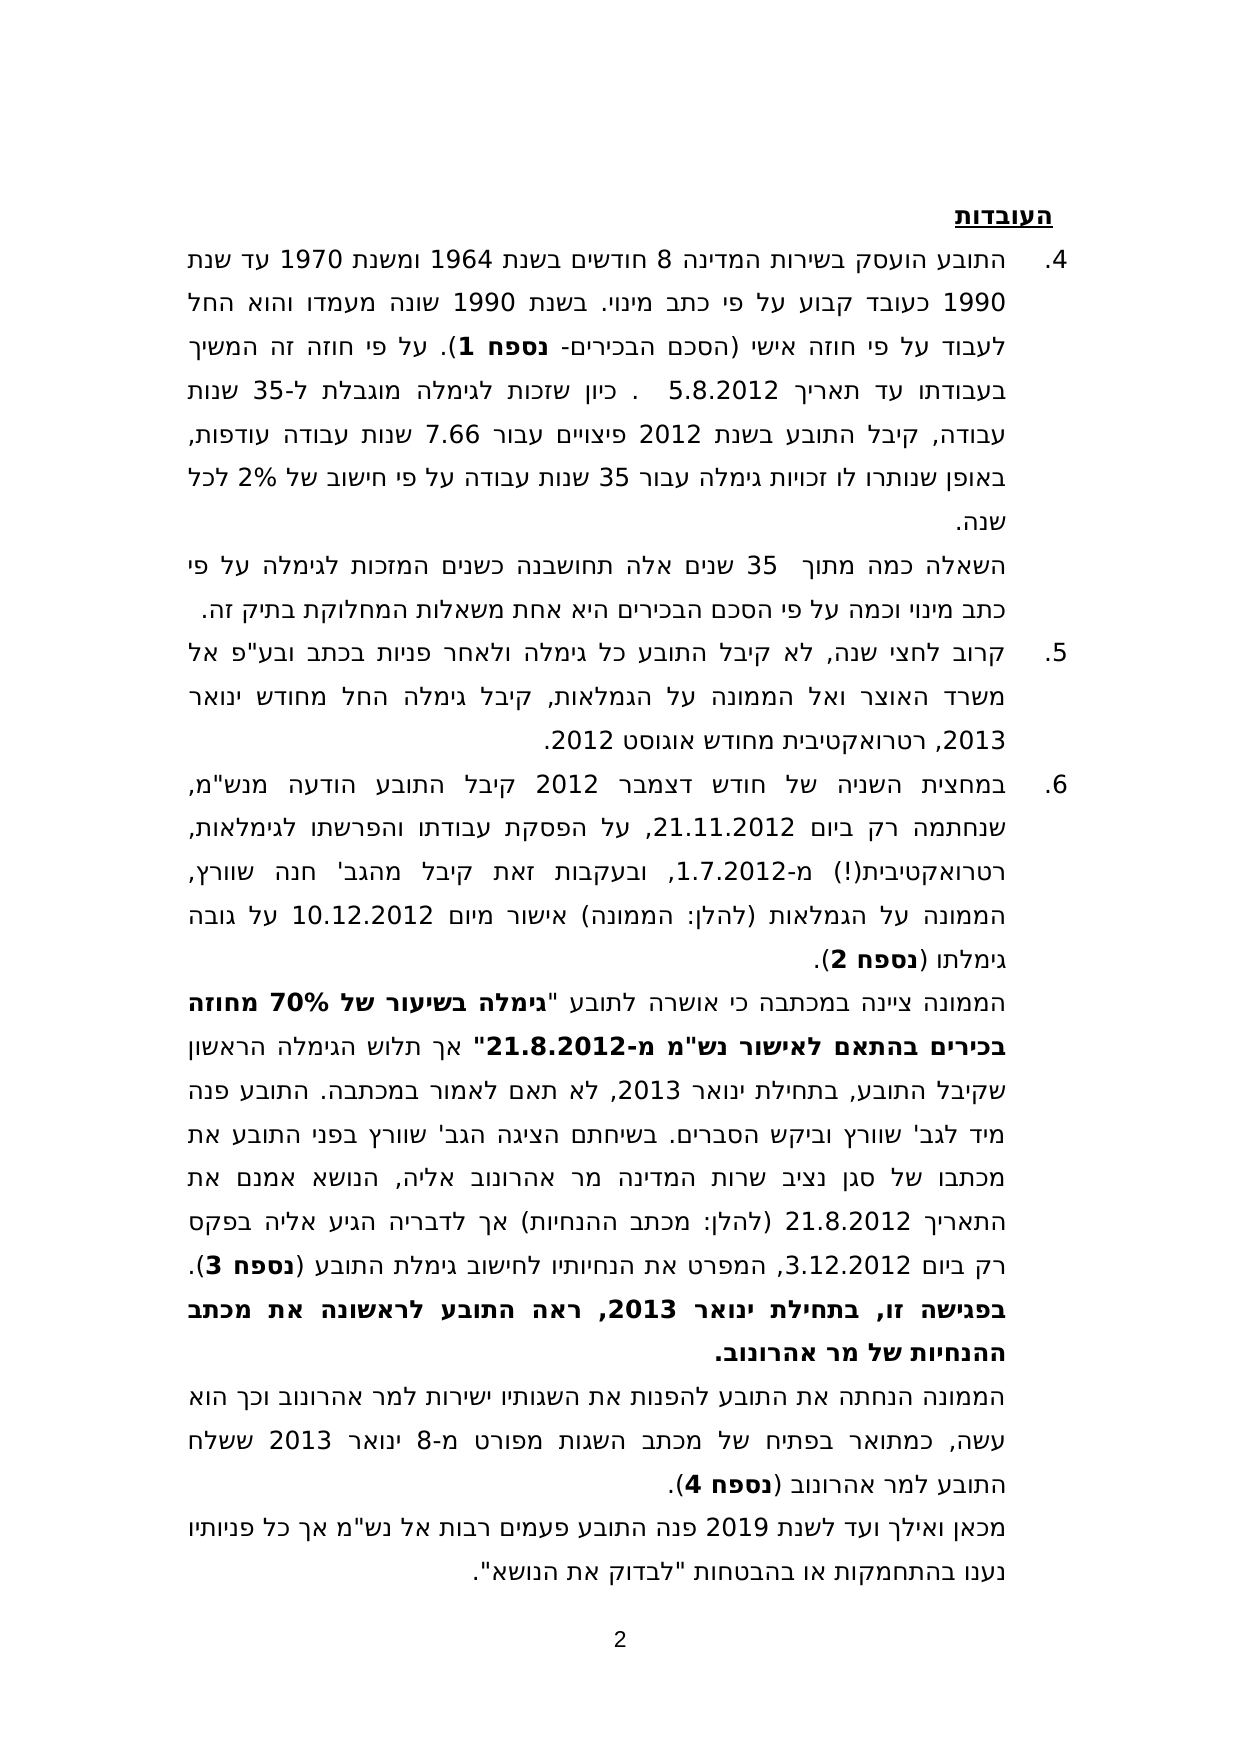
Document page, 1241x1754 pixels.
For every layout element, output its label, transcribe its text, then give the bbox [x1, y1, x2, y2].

list במחצית השניה של חודש דצמבר 2012 קיבל התובע הודעה מנש"מ, שנחתמה רק ביום 21.11.2012, על הפסקת עבודתו והפרשתו לגימלאות, רטרואקטיבית(!) מ-1.7.2012, ובעקבות זאת קיבל מהגב' חנה שוורץ, הממונה על הגמלאות (להלן: הממונה) אישור מיום 10.12.2012 על גובה גימלתו (נספח 2). [187, 770, 1044, 974]
text העובדות [187, 201, 1053, 230]
list השאלה כמה מתוך 35 שנים אלה תחושבנה כשנים המזכות לגימלה על פי כתב מינוי וכמה על פי הסכם הבכירים היא אחת משאלות המחלוקת בתיק זה. [187, 551, 1006, 624]
list הממונה הנחתה את התובע להפנות את השגותיו ישירות למר אהרונוב וכך הוא עשה, כמתואר בפתיח של מכתב השגות מפורט מ-8 ינואר 2013 ששלח התובע למר אהרונוב (נספח 4). [187, 1382, 1006, 1499]
list התובע הועסק בשירות המדינה 8 חודשים בשנת 1964 ומשנת 1970 עד שנת 1990 כעובד קבוע על פי כתב מינוי. בשנת 1990 שונה מעמדו והוא החל לעבוד על פי חוזה אישי (הסכם הבכירים- נספח 1). על פי חוזה זה המשיך בעבודתו עד תאריך 5.8.2012 . כיון שזכות לגימלה מוגבלת ל-35 שנות עבודה, קיבל התובע בשנת 2012 פיצויים עבור 7.66 שנות עבודה עודפות, באופן שנותרו לו זכויות גימלה עבור 35 שנות עבודה על פי חישוב של 2% לכל שנה. [187, 245, 1044, 536]
list מכאן ואילך ועד לשנת 2019 פנה התובע פעמים רבות אל נש"מ אך כל פניותיו נענו בהתחמקות או בהבטחות "לבדוק את הנושא". [187, 1513, 1006, 1586]
list הממונה ציינה במכתבה כי אושרה לתובע "גימלה בשיעור של 70% מחוזה בכירים בהתאם לאישור נש"מ מ-21.8.2012" אך תלוש הגימלה הראשון שקיבל התובע, בתחילת ינואר 2013, לא תאם לאמור במכתבה. התובע פנה מיד לגב' שוורץ וביקש הסברים. בשיחתם הציגה הגב' שוורץ בפני התובע את מכתבו של סגן נציב שרות המדינה מר אהרונוב אליה, הנושא אמנם את התאריך 21.8.2012 (להלן: מכתב ההנחיות) אך לדבריה הגיע אליה בפקס רק ביום 3.12.2012, המפרט את הנחיותיו לחישוב גימלת התובע (נספח 3). בפגישה זו, בתחילת ינואר 2013, ראה התובע לראשונה את מכתב ההנחיות של מר אהרונוב. [187, 988, 1006, 1368]
list קרוב לחצי שנה, לא קיבל התובע כל גימלה ולאחר פניות בכתב ובע"פ אל משרד האוצר ואל הממונה על הגמלאות, קיבל גימלה החל מחודש ינואר 2013, רטרואקטיבית מחודש אוגוסט 2012. [187, 638, 1044, 755]
